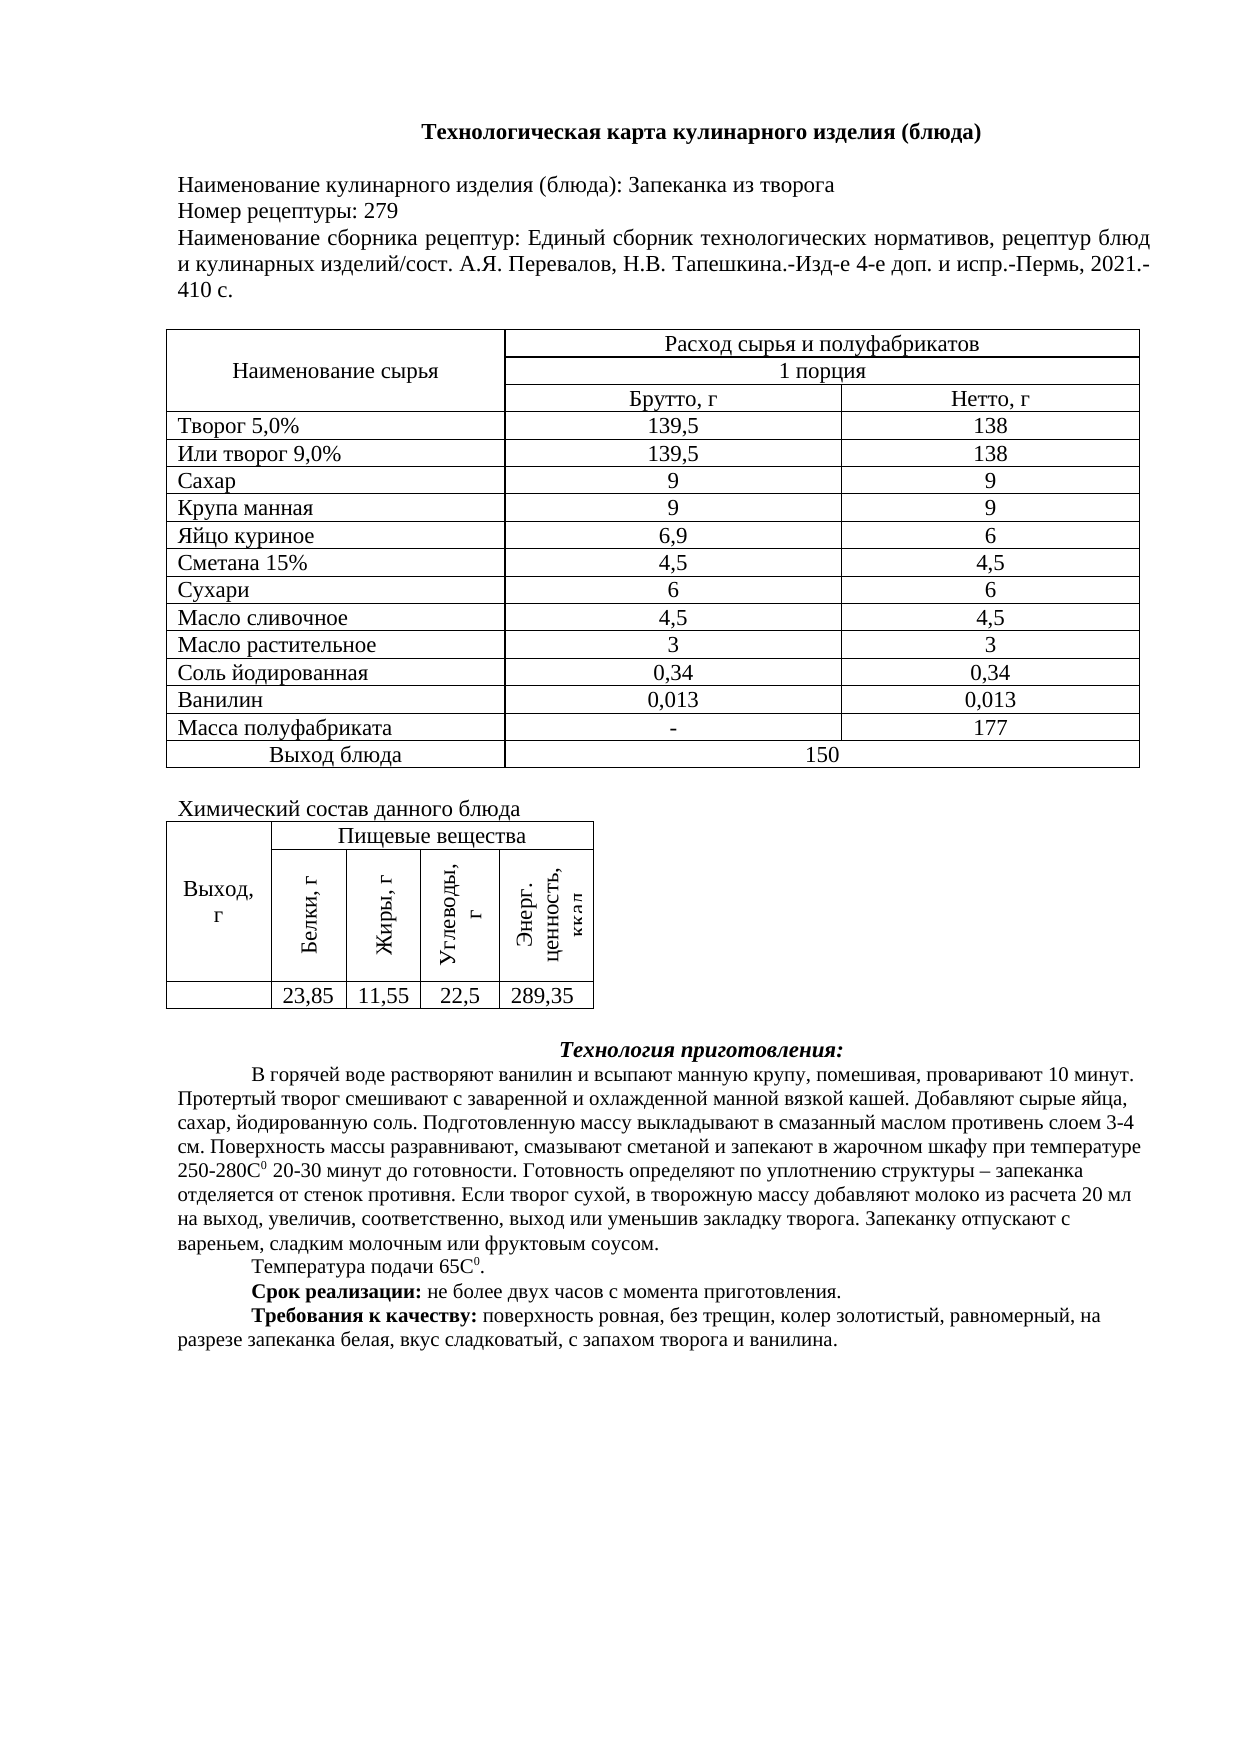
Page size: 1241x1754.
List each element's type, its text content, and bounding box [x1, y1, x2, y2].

table_header Выход, г [167, 822, 271, 981]
table_cell Масло сливочное [167, 604, 504, 630]
table_cell 289,35 [500, 982, 593, 1008]
table_cell Нетто, г [842, 385, 1139, 411]
table_cell 150 [506, 741, 1139, 767]
text Требования к качеству: поверхность ровная, без трещин, колер золотистый, равномерный, на разрезе запеканка белая, вкус сладковатый, с запахом творога и ванилина. [177, 1303, 1152, 1351]
table_cell 0,34 [506, 659, 841, 685]
table_cell 6 [842, 522, 1139, 548]
text Температура подачи 65С0. [177, 1254, 1152, 1278]
text Наименование сборника рецептур: Единый сборник технологических нормативов, рецептур блюд и кулинарных изделий/сост. А.Я. Перевалов, Н.В. Тапешкина.-Изд-е 4-е доп. и испр.-Пермь, 2021.-410 с. [177, 223, 1152, 303]
table_cell 139,5 [506, 412, 841, 438]
table_cell Углеводы, г [421, 850, 499, 981]
table_header Наименование сырья [167, 330, 504, 411]
table_cell Сахар [167, 467, 504, 493]
table_cell Крупа манная [167, 494, 504, 521]
table_cell 6 [506, 577, 841, 603]
table_cell 0,013 [506, 686, 841, 712]
table_cell 3 [506, 631, 841, 658]
table_cell 6 [842, 577, 1139, 603]
table_cell Яйцо куриное [167, 522, 504, 548]
table_cell [167, 982, 271, 1008]
table_cell 9 [506, 467, 841, 493]
table_cell 4,5 [842, 604, 1139, 630]
table_cell 138 [842, 440, 1139, 466]
table_cell 138 [842, 412, 1139, 438]
table_cell 9 [842, 467, 1139, 493]
table_cell 177 [842, 714, 1139, 740]
table_cell 4,5 [506, 549, 841, 576]
text Срок реализации: не более двух часов с момента приготовления. [177, 1278, 1152, 1303]
table_cell 0,34 [842, 659, 1139, 685]
table_cell Сметана 15% [167, 549, 504, 576]
table_cell Соль йодированная [167, 659, 504, 685]
table_cell 3 [842, 631, 1139, 658]
table_cell 9 [506, 494, 841, 521]
table_cell Белки, г [272, 850, 346, 981]
text Химический состав данного блюда [177, 795, 1152, 821]
table_cell 22,5 [421, 982, 499, 1008]
table_cell Брутто, г [506, 385, 841, 411]
table_cell 23,85 [272, 982, 346, 1008]
table_cell Выход блюда [167, 741, 504, 767]
table_cell Сухари [167, 577, 504, 603]
table_cell - [506, 714, 841, 740]
subtitle Наименование кулинарного изделия (блюда): Запеканка из творога [177, 171, 1152, 197]
table_cell 11,55 [347, 982, 420, 1008]
table_cell Масса полуфабриката [167, 714, 504, 740]
table_cell Творог 5,0% [167, 412, 504, 438]
table_cell Ванилин [167, 686, 504, 712]
table_cell 9 [842, 494, 1139, 521]
table_cell 4,5 [506, 604, 841, 630]
table_cell 1 порция [506, 358, 1139, 384]
table_header Пищевые вещества [272, 822, 593, 849]
text В горячей воде растворяют ванилин и всыпают манную крупу, помешивая, проваривают 10 минут. Протертый творог смешивают с заваренной и охлажденной манной вязкой кашей. Добавляют сырые яйца, сахар, йодированную соль. Подготовленную массу выкладывают в смазанный маслом противень слоем 3-4 см. Поверхность массы разравнивают, смазывают сметаной и запекают в жарочном шкафу при температуре 250-280С0 20-30 минут до готовности. Готовность определяют по уплотнению структуры – запеканка отделяется от стенок противня. Если творог сухой, в творожную массу добавляют молоко из расчета 20 мл на выход, увеличив, соответственно, выход или уменьшив закладку творога. Запеканку отпускают с вареньем, сладким молочным или фруктовым соусом. [177, 1062, 1152, 1254]
table_cell 0,013 [842, 686, 1139, 712]
table_cell 6,9 [506, 522, 841, 548]
text Технология приготовления: [177, 1036, 1152, 1062]
table_cell 139,5 [506, 440, 841, 466]
table_cell Или творог 9,0% [167, 440, 504, 466]
text Номер рецептуры: 279 [177, 197, 1152, 223]
table_cell Энерг. ценность, ккал [500, 850, 593, 981]
table_cell 4,5 [842, 549, 1139, 576]
table_header Расход сырья и полуфабрикатов [506, 330, 1139, 356]
text Технологическая карта кулинарного изделия (блюда) [177, 118, 1152, 144]
table_cell Жиры, г [347, 850, 420, 981]
table_cell Масло растительное [167, 631, 504, 658]
